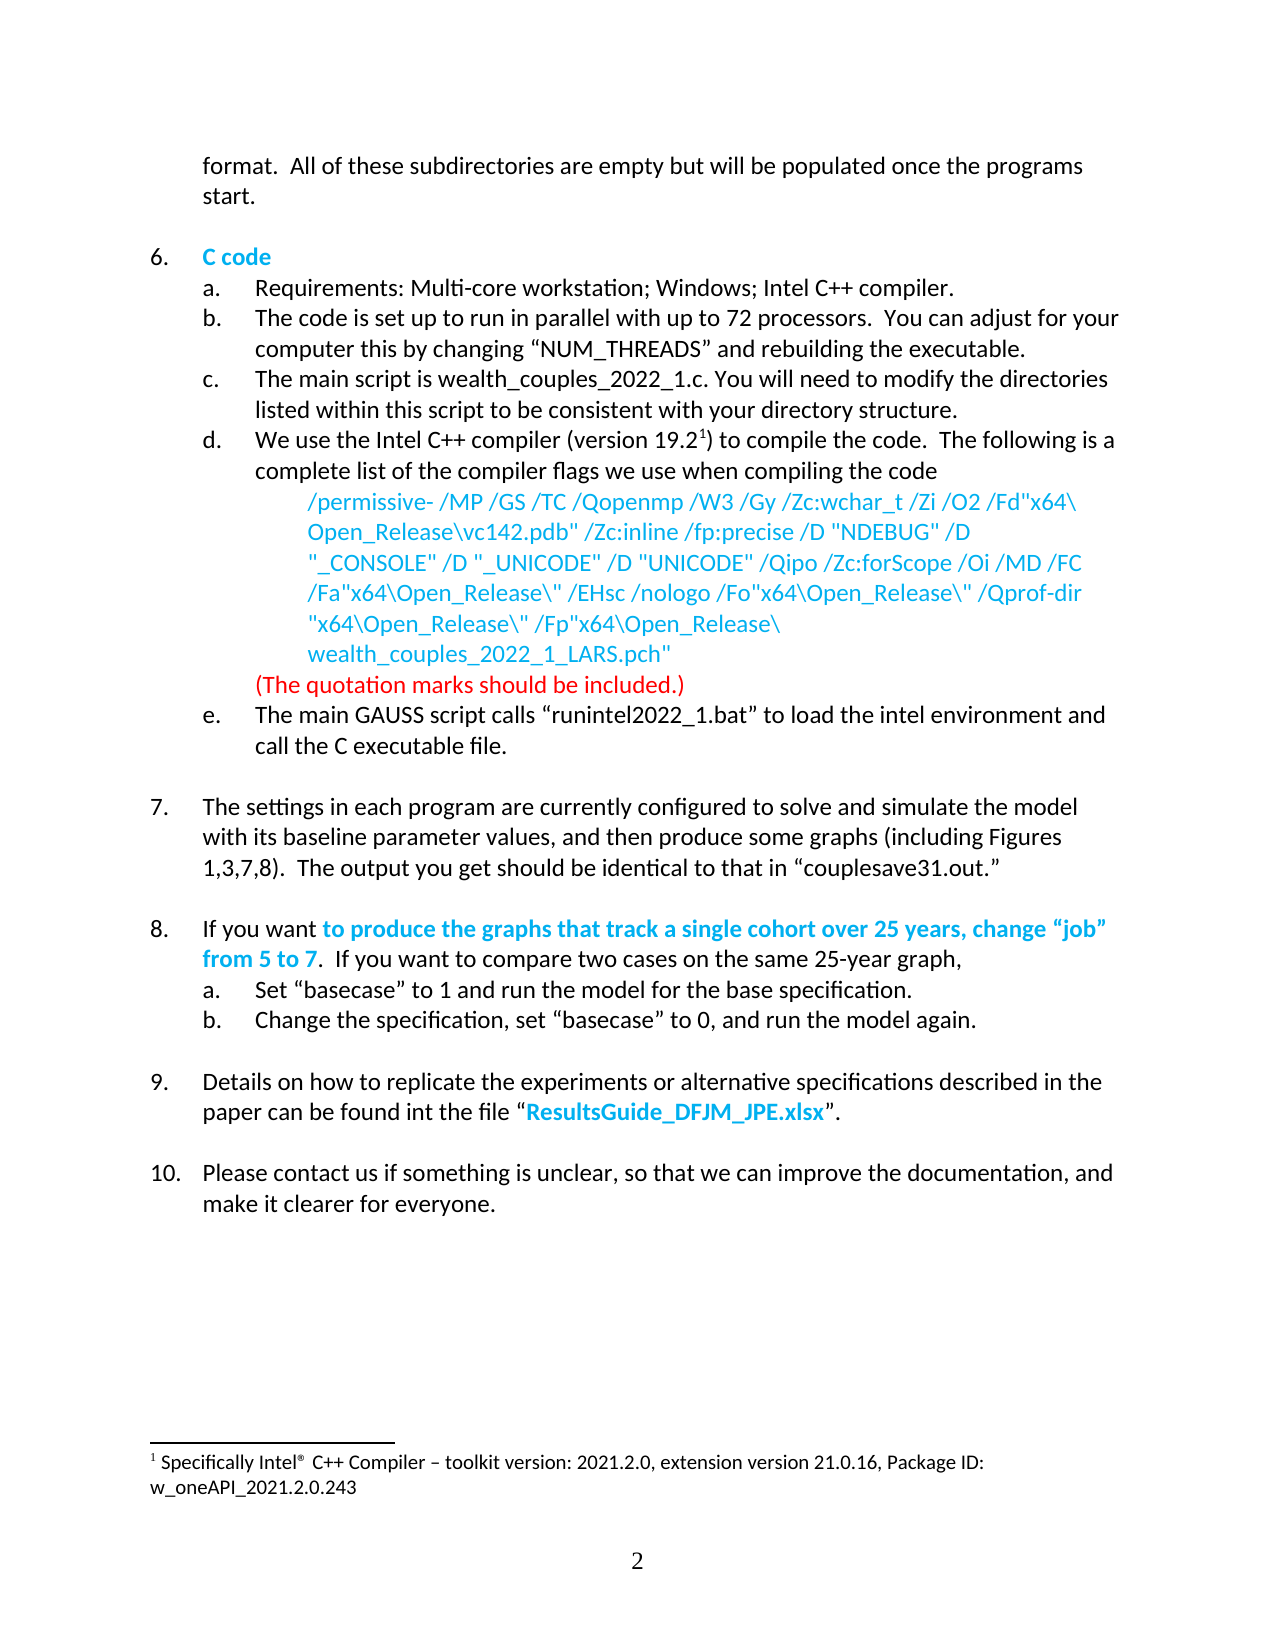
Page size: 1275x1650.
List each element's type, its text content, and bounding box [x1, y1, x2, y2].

list The code is set up to run in parallel with up to 72 processors. You can adjust for your computer this by changing “NUM_THREADS” and rebuilding the executable. [202, 303, 1125, 364]
text /permissive- /MP /GS /TC /Qopenmp /W3 /Gy /Zc:wchar_t /Zi /O2 /Fd"x64\Open_Release\vc142.pdb" /Zc:inline /fp:precise /D "NDEBUG" /D "_CONSOLE" /D "_UNICODE" /D "UNICODE" /Qipo /Zc:forScope /Oi /MD /FC /Fa"x64\Open_Release\" /EHsc /nologo /Fo"x64\Open_Release\" /Qprof-dir "x64\Open_Release\" /Fp"x64\Open_Release\wealth_couples_2022_1_LARS.pch" [307, 486, 1125, 669]
list The main script is wealth_couples_2022_1.c. You will need to modify the directories listed within this script to be consistent with your directory structure. [202, 364, 1125, 425]
list The main GAUSS script calls “runintel2022_1.bat” to load the intel environment and call the C executable file. [202, 699, 1125, 760]
list Change the specification, set “basecase” to 0, and run the model again. [202, 1004, 1125, 1035]
list The settings in each program are currently configured to solve and simulate the model with its baseline parameter values, and then produce some graphs (including Figures 1,3,7,8). The output you get should be identical to that in “couplesave31.out.” [150, 791, 1125, 882]
list If you want to produce the graphs that track a single cohort over 25 years, change “job” from 5 to 7. If you want to compare two cases on the same 25-year graph, [150, 913, 1125, 974]
list We use the Intel C++ compiler (version 19.2) to compile the code. The following is a complete list of the compiler flags we use when compiling the code [202, 425, 1125, 486]
list Please contact us if something is unclear, so that we can improve the documentation, and make it clearer for everyone. [150, 1157, 1125, 1218]
text (The quotation marks should be included.) [255, 669, 1125, 699]
list Requirements: Multi-core workstation; Windows; Intel C++ compiler. [202, 272, 1125, 303]
list C code [150, 242, 1125, 272]
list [150, 150, 1125, 211]
list Set “basecase” to 1 and run the model for the base specification. [202, 974, 1125, 1004]
list Details on how to replicate the experiments or alternative specifications described in the paper can be found int the file “ResultsGuide_DFJM_JPE.xlsx”. [150, 1066, 1125, 1127]
